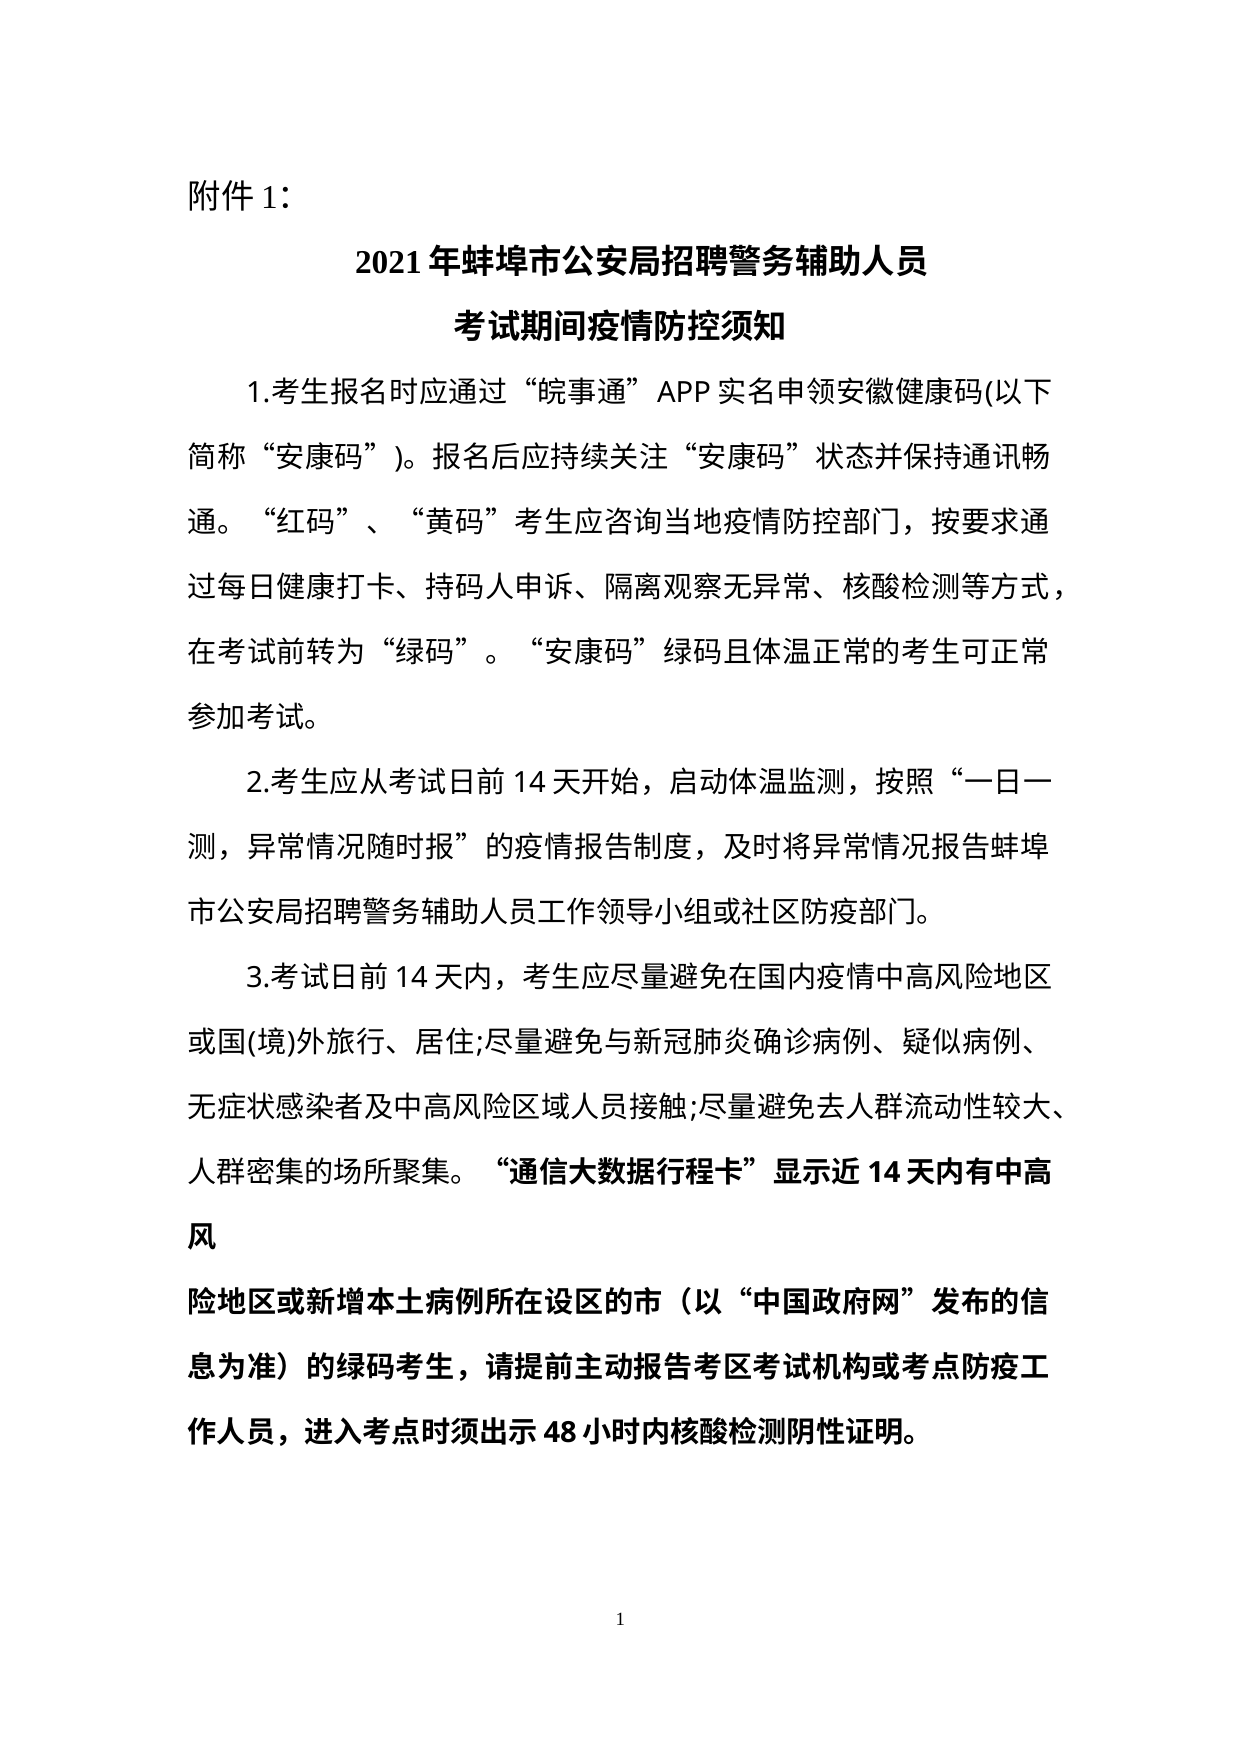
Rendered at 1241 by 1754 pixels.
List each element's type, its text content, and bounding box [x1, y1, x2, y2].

text 1.考生报名时应通过“皖事通”APP实名申领安徽健康码(以下简称“安康码”)。报名后应持续关注“安康码”状态并保持通讯畅通。“红码”、“黄码”考生应咨询当地疫情防控部门，按要求通过每日健康打卡、持码人申诉、隔离观察无异常、核酸检测等方式，在考试前转为“绿码”。“安康码”绿码且体温正常的考生可正常参加考试。 [187, 357, 1053, 747]
text 险地区或新增本土病例所在设区的市（以“中国政府网”发布的信息为准）的绿码考生，请提前主动报告考区考试机构或考点防疫工作人员，进入考点时须出示48小时内核酸检测阴性证明。 [187, 1267, 1053, 1462]
text 2021年蚌埠市公安局招聘警务辅助人员 [187, 227, 1053, 292]
text 考试期间疫情防控须知 [187, 292, 1053, 357]
text 2.考生应从考试日前14天开始，启动体温监测，按照“一日一测，异常情况随时报”的疫情报告制度，及时将异常情况报告蚌埠市公安局招聘警务辅助人员工作领导小组或社区防疫部门。 [187, 747, 1053, 942]
text 3.考试日前14天内，考生应尽量避免在国内疫情中高风险地区或国(境)外旅行、居住;尽量避免与新冠肺炎确诊病例、疑似病例、无症状感染者及中高风险区域人员接触;尽量避免去人群流动性较大、人群密集的场所聚集。“通信大数据行程卡”显示近14天内有中高风 [187, 942, 1053, 1267]
text 附件1： [187, 162, 1053, 227]
